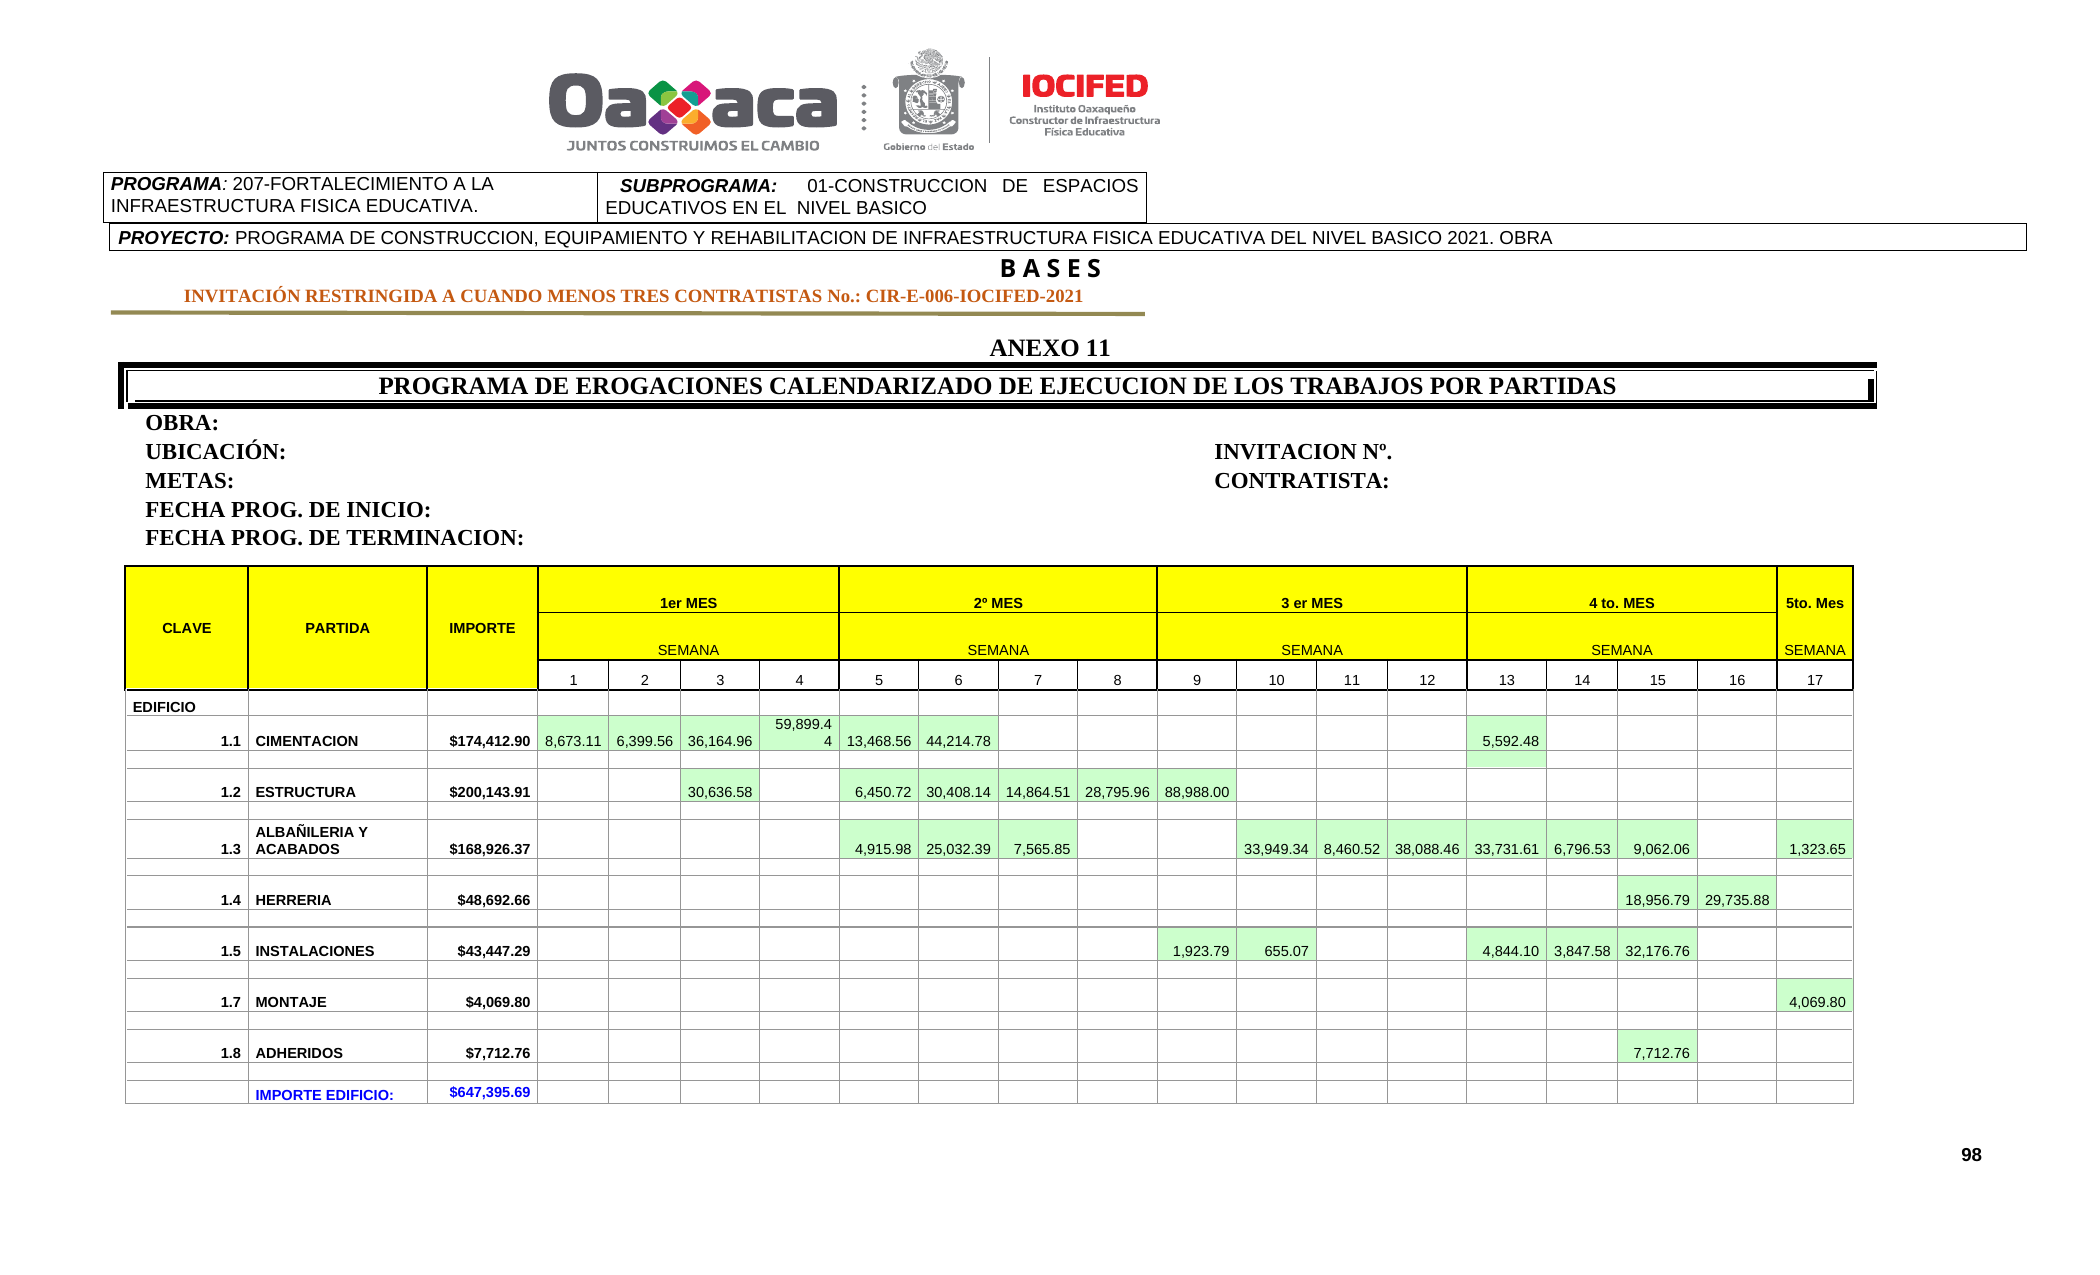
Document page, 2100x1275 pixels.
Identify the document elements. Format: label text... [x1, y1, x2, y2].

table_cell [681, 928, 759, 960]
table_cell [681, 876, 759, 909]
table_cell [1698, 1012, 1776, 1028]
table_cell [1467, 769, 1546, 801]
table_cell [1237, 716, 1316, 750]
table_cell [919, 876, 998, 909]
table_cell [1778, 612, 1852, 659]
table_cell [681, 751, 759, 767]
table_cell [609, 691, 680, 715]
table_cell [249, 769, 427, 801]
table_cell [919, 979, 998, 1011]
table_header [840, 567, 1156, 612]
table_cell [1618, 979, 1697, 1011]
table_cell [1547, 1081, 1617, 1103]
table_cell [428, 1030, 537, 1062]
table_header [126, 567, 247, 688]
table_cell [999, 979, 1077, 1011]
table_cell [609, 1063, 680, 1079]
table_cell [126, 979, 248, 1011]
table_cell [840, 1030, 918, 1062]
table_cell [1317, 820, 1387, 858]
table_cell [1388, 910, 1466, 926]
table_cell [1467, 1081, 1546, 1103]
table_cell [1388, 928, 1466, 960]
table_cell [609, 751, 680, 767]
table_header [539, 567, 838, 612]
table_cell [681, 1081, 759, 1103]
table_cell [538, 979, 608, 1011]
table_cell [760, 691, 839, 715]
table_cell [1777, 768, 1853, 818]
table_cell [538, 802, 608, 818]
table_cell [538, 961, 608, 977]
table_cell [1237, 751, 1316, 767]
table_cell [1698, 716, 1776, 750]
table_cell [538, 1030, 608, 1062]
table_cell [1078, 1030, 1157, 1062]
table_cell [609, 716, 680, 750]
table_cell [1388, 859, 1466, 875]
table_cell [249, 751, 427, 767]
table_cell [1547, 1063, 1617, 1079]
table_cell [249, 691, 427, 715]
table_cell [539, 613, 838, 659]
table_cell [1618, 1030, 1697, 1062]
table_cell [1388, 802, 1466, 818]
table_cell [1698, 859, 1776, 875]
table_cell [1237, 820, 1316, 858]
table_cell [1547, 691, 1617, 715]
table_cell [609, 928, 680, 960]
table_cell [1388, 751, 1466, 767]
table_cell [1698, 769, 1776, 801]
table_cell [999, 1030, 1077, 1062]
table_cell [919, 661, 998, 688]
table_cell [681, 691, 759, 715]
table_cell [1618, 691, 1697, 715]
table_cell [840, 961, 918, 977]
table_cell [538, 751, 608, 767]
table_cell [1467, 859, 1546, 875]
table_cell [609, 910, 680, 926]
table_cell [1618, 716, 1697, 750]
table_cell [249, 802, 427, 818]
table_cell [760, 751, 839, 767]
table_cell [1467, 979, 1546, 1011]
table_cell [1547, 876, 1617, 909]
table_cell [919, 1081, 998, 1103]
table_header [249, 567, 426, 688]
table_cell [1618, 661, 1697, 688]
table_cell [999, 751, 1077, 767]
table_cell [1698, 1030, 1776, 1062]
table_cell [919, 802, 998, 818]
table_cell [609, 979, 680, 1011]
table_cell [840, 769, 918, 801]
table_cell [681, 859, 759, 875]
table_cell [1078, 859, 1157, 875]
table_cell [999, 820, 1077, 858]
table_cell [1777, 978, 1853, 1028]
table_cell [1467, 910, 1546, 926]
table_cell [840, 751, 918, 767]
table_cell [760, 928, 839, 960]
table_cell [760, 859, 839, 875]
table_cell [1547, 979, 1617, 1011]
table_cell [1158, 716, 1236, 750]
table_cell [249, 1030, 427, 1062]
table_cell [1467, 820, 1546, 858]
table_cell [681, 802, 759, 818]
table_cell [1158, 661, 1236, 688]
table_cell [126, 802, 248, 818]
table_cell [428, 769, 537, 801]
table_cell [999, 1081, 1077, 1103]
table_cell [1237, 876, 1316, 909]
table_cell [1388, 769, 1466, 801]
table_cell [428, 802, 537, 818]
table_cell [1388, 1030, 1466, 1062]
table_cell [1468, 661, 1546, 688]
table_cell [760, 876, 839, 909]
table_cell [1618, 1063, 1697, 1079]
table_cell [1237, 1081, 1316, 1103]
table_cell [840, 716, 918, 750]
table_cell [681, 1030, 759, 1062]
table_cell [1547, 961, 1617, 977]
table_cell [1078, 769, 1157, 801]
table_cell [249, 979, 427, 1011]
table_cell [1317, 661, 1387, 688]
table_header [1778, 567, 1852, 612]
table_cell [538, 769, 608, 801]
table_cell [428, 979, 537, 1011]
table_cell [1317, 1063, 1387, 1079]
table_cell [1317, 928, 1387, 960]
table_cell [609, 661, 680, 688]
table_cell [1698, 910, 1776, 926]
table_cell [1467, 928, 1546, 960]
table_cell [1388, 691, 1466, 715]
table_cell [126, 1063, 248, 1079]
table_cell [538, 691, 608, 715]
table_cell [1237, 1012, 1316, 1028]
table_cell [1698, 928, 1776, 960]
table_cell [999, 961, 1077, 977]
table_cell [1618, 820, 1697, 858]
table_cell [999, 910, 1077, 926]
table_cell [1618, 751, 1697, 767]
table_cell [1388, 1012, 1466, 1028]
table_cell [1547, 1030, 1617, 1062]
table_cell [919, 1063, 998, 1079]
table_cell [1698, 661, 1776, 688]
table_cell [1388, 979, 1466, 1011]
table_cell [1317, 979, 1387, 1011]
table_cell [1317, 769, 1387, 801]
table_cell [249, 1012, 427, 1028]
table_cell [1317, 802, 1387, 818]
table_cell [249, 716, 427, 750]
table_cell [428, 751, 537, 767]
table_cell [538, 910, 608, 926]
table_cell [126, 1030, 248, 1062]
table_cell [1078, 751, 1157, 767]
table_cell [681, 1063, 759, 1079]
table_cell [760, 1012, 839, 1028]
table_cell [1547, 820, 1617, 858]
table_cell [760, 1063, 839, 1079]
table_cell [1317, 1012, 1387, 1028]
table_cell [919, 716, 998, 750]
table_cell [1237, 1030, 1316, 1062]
text ANEXO 11 [118, 333, 1982, 362]
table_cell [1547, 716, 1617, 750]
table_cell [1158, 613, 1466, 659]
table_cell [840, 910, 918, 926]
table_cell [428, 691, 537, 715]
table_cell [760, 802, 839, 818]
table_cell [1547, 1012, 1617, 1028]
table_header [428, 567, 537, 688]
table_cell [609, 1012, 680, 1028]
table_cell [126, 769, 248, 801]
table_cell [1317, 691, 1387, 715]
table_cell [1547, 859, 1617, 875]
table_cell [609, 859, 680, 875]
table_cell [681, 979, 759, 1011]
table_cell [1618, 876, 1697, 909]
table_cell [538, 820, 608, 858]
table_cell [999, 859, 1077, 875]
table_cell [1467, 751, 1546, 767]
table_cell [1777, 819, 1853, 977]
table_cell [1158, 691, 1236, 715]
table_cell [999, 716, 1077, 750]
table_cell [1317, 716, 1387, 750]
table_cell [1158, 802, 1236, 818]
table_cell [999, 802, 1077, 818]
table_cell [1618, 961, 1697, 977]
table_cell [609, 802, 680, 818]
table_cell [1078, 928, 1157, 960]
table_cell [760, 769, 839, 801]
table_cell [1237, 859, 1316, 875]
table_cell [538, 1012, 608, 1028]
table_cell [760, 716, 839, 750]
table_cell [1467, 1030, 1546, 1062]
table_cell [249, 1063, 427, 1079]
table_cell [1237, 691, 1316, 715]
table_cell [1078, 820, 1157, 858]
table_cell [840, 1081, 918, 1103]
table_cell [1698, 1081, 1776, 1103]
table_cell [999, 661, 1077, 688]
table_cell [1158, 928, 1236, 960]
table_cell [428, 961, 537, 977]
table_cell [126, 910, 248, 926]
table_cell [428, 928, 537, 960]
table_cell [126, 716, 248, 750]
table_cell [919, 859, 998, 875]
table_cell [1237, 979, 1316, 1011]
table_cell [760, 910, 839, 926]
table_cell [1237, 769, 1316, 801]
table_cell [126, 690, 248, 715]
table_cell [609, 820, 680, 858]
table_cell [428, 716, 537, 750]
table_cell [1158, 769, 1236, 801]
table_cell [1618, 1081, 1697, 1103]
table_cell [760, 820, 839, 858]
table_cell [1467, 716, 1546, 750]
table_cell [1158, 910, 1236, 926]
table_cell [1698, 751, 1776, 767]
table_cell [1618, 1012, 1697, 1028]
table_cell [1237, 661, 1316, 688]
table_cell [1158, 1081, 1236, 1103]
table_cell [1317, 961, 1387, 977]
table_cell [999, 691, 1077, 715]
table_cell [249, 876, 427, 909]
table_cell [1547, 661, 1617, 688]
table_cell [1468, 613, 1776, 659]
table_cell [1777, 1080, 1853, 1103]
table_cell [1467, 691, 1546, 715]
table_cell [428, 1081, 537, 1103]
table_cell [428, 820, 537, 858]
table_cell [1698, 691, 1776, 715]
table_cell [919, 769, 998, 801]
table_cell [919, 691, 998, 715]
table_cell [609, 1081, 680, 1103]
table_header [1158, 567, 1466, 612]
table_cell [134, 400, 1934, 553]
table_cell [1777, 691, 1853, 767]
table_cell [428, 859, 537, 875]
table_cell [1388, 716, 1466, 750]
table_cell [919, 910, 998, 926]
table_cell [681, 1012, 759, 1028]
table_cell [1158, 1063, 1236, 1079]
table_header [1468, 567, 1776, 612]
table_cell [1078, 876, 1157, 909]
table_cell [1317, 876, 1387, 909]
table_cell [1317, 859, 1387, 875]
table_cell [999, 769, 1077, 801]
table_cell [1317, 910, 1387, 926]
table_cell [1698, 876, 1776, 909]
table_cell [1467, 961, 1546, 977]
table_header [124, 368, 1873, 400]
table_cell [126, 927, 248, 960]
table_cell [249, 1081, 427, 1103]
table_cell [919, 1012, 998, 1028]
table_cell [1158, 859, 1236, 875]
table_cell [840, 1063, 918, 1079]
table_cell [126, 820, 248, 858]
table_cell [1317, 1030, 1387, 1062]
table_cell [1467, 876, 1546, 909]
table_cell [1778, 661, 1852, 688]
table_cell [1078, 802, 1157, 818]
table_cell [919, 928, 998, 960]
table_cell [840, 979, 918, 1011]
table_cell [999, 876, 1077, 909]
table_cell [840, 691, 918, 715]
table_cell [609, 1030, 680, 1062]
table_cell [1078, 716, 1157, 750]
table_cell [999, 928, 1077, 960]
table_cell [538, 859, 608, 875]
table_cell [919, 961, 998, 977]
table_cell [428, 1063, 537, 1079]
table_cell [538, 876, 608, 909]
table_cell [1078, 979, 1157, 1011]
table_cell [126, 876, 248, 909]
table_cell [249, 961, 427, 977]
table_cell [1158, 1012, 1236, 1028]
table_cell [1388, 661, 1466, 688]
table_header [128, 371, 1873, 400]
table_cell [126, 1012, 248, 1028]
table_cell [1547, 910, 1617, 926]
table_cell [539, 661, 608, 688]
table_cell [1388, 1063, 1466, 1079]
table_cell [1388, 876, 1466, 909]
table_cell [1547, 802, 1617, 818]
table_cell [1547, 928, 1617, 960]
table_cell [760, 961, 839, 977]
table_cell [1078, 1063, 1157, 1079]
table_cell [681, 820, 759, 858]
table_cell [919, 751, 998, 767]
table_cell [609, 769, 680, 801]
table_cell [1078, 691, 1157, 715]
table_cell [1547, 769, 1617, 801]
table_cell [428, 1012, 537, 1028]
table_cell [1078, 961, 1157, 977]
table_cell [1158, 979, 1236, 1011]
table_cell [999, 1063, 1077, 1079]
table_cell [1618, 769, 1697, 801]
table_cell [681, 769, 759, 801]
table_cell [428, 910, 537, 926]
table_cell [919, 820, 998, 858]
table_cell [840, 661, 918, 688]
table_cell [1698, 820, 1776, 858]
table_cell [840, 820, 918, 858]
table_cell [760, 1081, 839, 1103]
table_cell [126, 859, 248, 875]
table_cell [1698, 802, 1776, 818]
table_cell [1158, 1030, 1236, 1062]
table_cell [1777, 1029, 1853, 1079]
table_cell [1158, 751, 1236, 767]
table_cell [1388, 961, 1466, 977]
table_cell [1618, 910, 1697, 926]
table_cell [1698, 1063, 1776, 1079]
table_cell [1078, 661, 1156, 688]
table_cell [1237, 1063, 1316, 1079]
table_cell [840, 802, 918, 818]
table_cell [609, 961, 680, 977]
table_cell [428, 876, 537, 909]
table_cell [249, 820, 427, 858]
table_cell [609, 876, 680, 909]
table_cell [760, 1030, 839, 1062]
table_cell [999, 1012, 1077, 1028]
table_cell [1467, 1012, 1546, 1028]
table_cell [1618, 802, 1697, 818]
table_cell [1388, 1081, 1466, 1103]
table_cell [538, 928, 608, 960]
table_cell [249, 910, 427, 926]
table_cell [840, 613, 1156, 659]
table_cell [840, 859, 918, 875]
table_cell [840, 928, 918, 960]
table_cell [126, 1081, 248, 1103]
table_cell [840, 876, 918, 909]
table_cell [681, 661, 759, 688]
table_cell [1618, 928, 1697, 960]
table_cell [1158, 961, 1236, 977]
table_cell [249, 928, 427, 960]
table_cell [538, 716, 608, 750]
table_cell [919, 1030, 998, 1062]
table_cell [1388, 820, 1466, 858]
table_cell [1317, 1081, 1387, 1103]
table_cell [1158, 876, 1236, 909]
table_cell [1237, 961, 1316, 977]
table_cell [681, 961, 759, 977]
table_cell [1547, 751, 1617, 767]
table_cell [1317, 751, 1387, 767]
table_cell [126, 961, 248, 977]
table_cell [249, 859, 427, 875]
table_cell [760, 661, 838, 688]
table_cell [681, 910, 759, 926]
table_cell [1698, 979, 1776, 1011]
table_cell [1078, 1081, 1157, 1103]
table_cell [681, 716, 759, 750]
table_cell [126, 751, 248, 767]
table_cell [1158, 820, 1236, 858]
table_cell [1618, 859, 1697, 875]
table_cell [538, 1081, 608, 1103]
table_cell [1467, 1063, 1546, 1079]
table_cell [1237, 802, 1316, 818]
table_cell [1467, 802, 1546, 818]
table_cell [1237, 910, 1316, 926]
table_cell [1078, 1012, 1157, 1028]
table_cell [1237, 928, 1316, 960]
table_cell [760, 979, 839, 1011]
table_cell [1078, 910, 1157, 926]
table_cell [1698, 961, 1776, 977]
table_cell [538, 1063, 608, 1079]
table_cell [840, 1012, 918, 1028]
